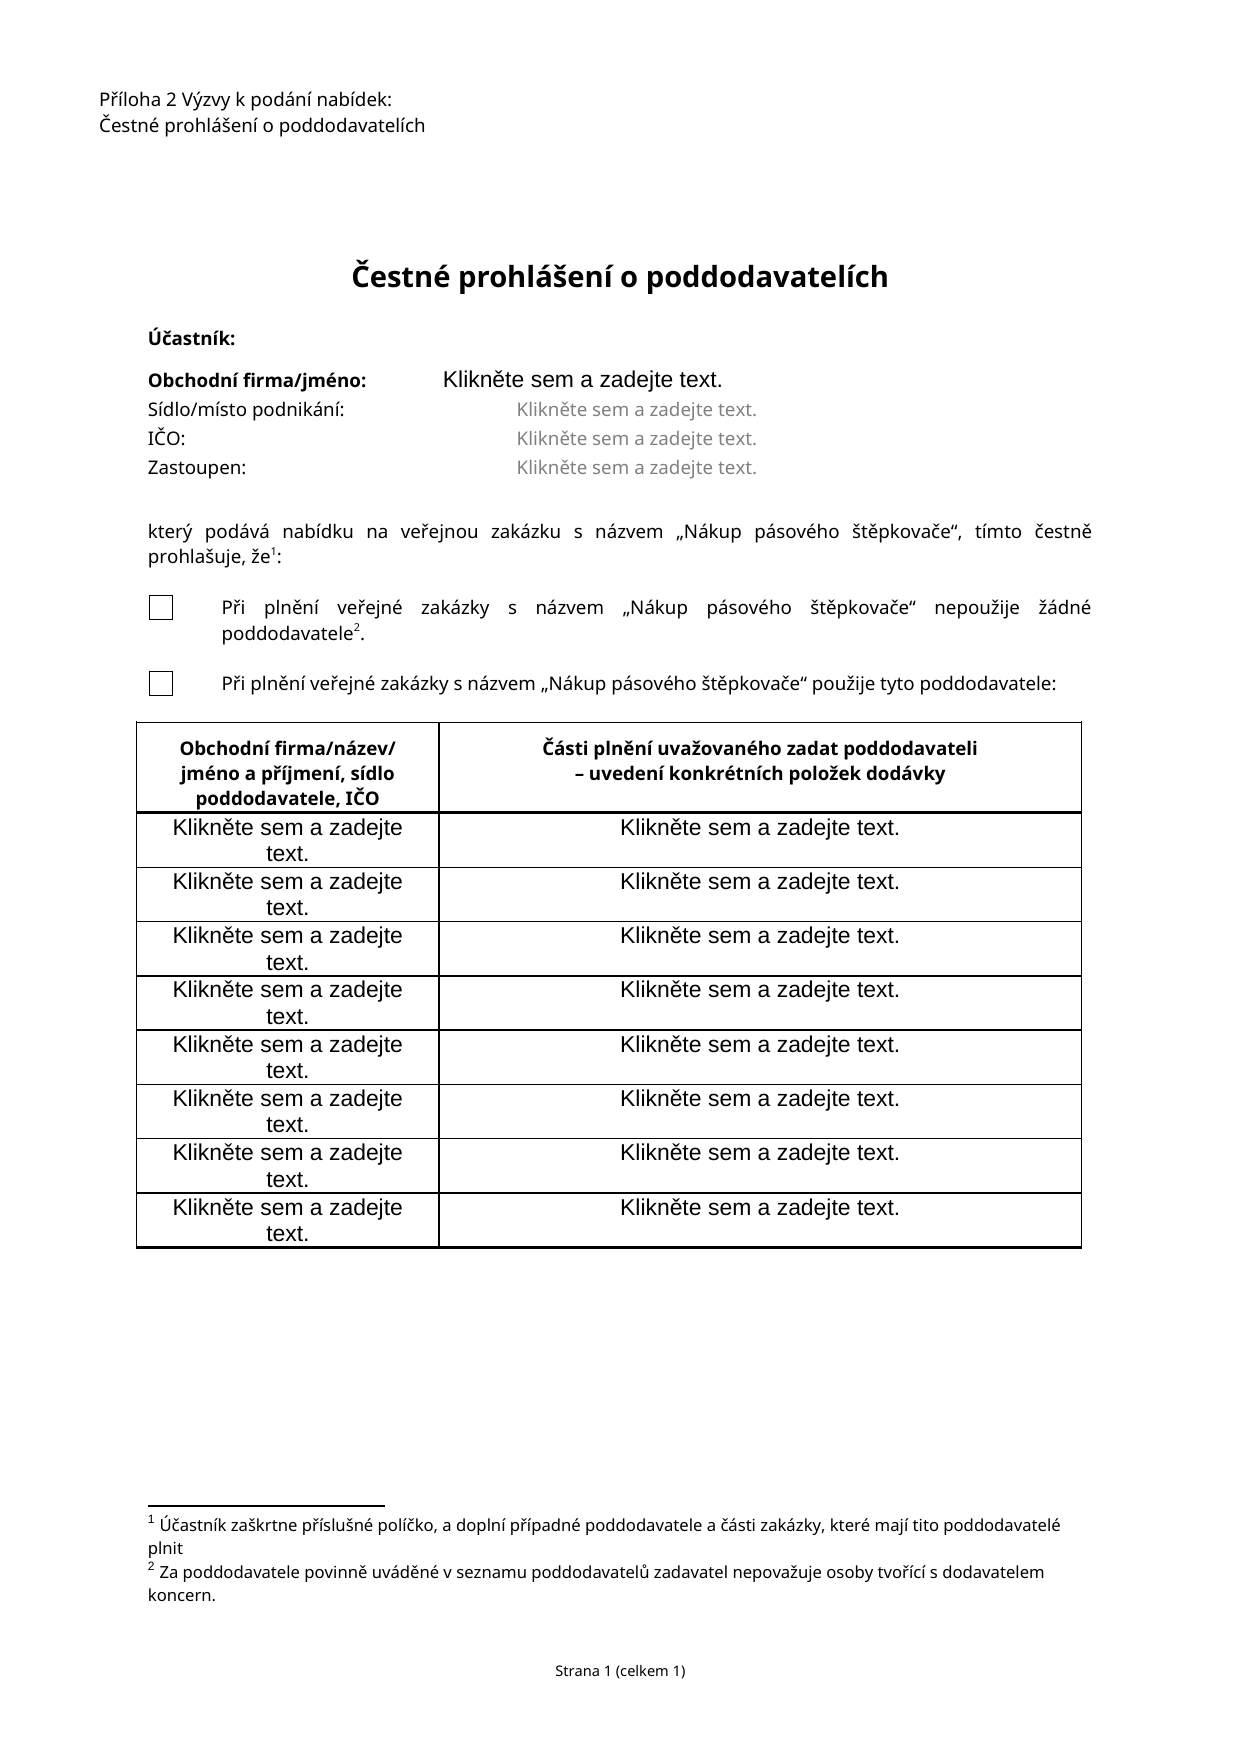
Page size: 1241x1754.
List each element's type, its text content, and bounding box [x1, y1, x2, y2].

text Při plnění veřejné zakázky s názvem „Nákup pásového štěpkovače“ použije tyto poddodavatele: [148, 670, 1093, 696]
text IČO: [148, 422, 1093, 451]
text Obchodní firma/jméno: [148, 364, 1093, 393]
text který podává nabídku na veřejnou zakázku s názvem „Nákup pásového štěpkovače“, tímto čestně prohlašuje, že: [148, 518, 1093, 569]
table_header Obchodní firma/název/ jméno a příjmení, sídlo poddodavatele, IČO [137, 723, 438, 811]
text Při plnění veřejné zakázky s názvem „Nákup pásového štěpkovače“ nepoužije žádné poddodavatele. [148, 594, 1093, 645]
text Zastoupen: [148, 451, 1093, 480]
text Účastník: [148, 321, 1093, 352]
title Čestné prohlášení o poddodavatelích [148, 256, 1093, 296]
text Sídlo/místo podnikání: [148, 393, 1093, 422]
table_header Části plnění uvažovaného zadat poddodavateli – uvedení konkrétních položek dodávky [440, 723, 1081, 811]
